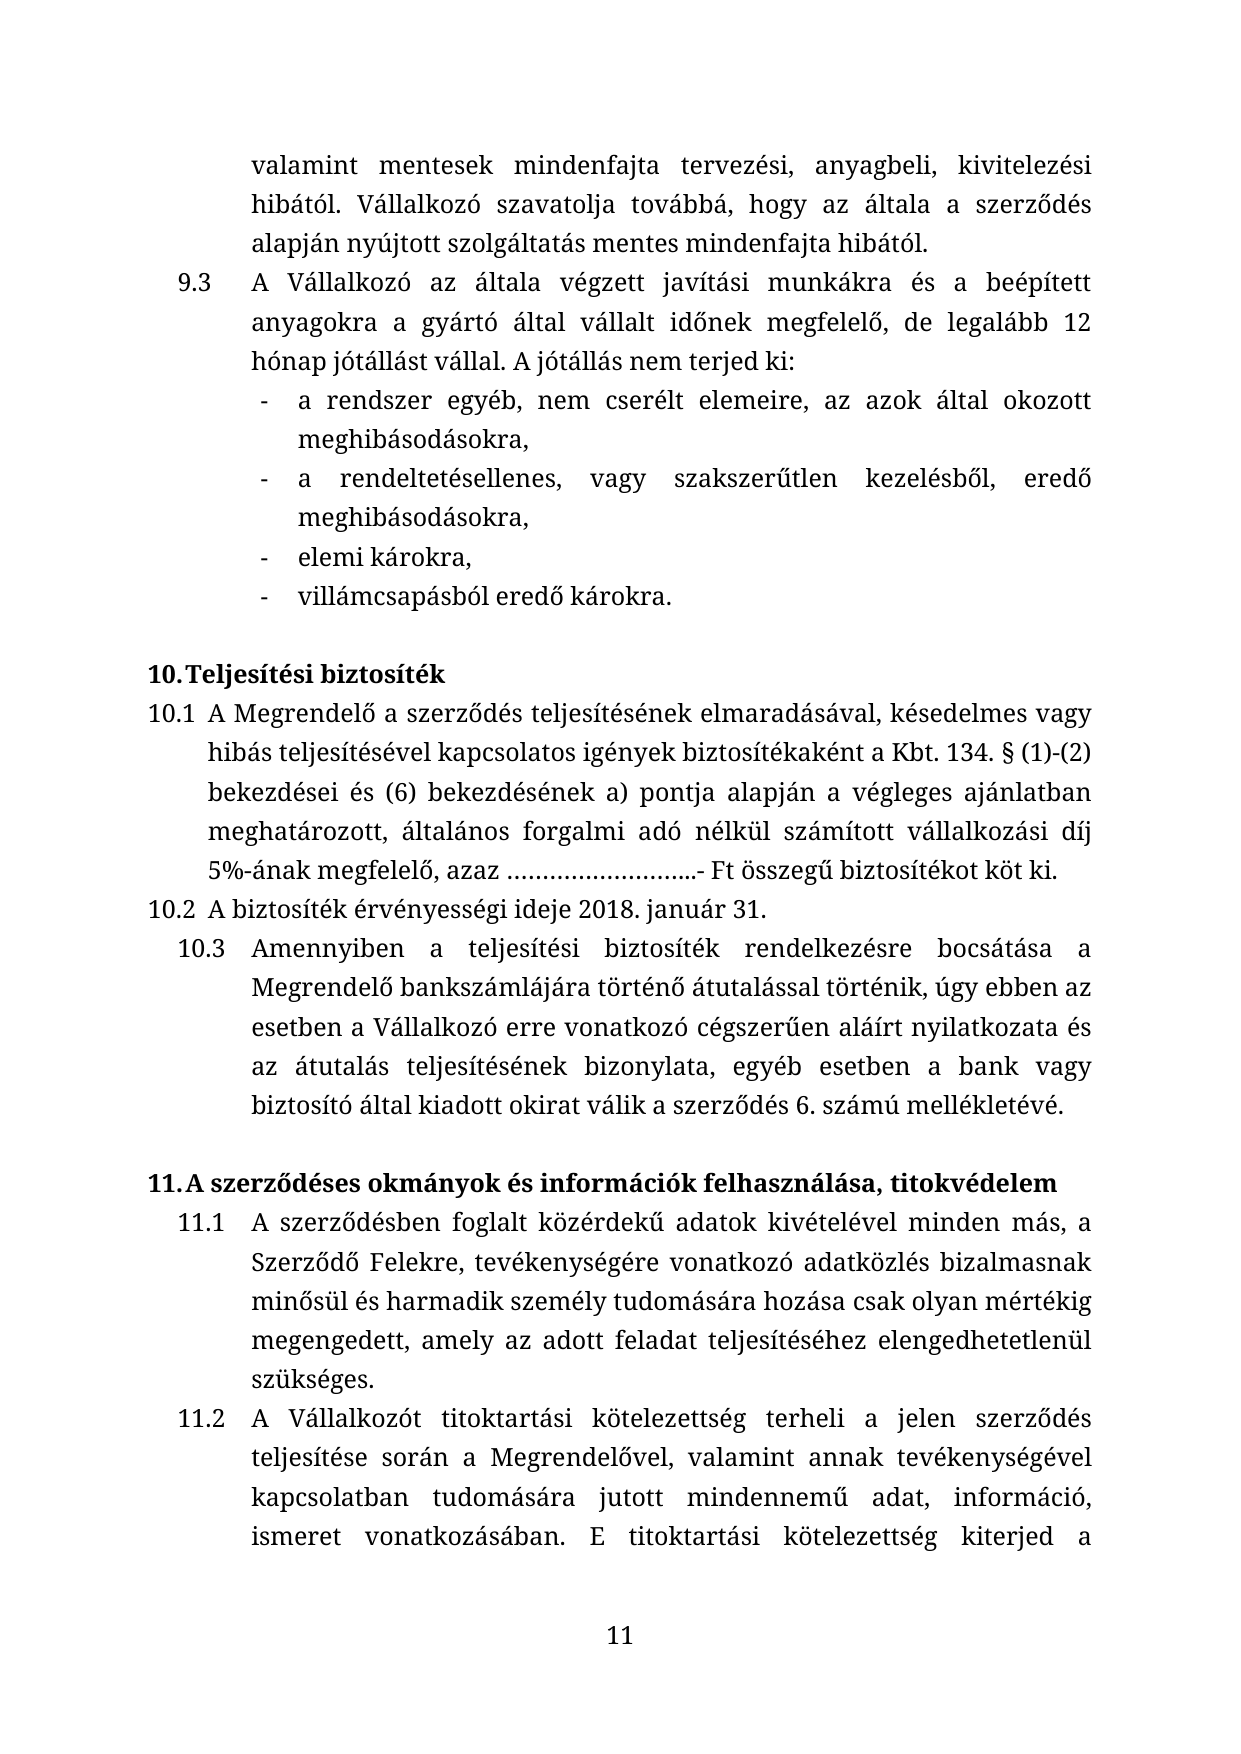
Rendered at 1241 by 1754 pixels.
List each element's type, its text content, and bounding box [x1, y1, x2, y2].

list A szerződéses okmányok és információk felhasználása, titokvédelem [148, 1166, 1093, 1200]
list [177, 148, 1093, 260]
list Amennyiben a teljesítési biztosíték rendelkezésre bocsátása a Megrendelő bankszámlájára történő átutalással történik, úgy ebben az esetben a Vállalkozó erre vonatkozó cégszerűen aláírt nyilatkozata és az átutalás teljesítésének bizonylata, egyéb esetben a bank vagy biztosító által kiadott okirat válik a szerződés 6. számú mellékletévé. [177, 931, 1093, 1122]
list A Megrendelő a szerződés teljesítésének elmaradásával, késedelmes vagy hibás teljesítésével kapcsolatos igények biztosítékaként a Kbt. 134. § (1)-(2) bekezdései és (6) bekezdésének a) pontja alapján a végleges ajánlatban meghatározott, általános forgalmi adó nélkül számított vállalkozási díj 5%-ának megfelelő, azaz ……………………...- Ft összegű biztosítékot köt ki. [148, 696, 1093, 887]
list A biztosíték érvényességi ideje 2018. január 31. [148, 892, 1093, 926]
list Teljesítési biztosíték [148, 657, 1093, 691]
list A szerződésben foglalt közérdekű adatok kivételével minden más, a Szerződő Felekre, tevékenységére vonatkozó adatközlés bizalmasnak minősül és harmadik személy tudomására hozása csak olyan mértékig megengedett, amely az adott feladat teljesítéséhez elengedhetetlenül szükséges. [177, 1205, 1093, 1396]
list elemi károkra, [260, 539, 1093, 573]
list villámcsapásból eredő károkra. [260, 578, 1093, 612]
list a rendeltetésellenes, vagy szakszerűtlen kezelésből, eredő meghibásodásokra, [260, 461, 1093, 534]
list A Vállalkozó az általa végzett javítási munkákra és a beépített anyagokra a gyártó által vállalt időnek megfelelő, de legalább 12 hónap jótállást vállal. A jótállás nem terjed ki: [177, 265, 1093, 377]
list a rendszer egyéb, nem cserélt elemeire, az azok által okozott meghibásodásokra, [260, 383, 1093, 456]
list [177, 1401, 1093, 1552]
